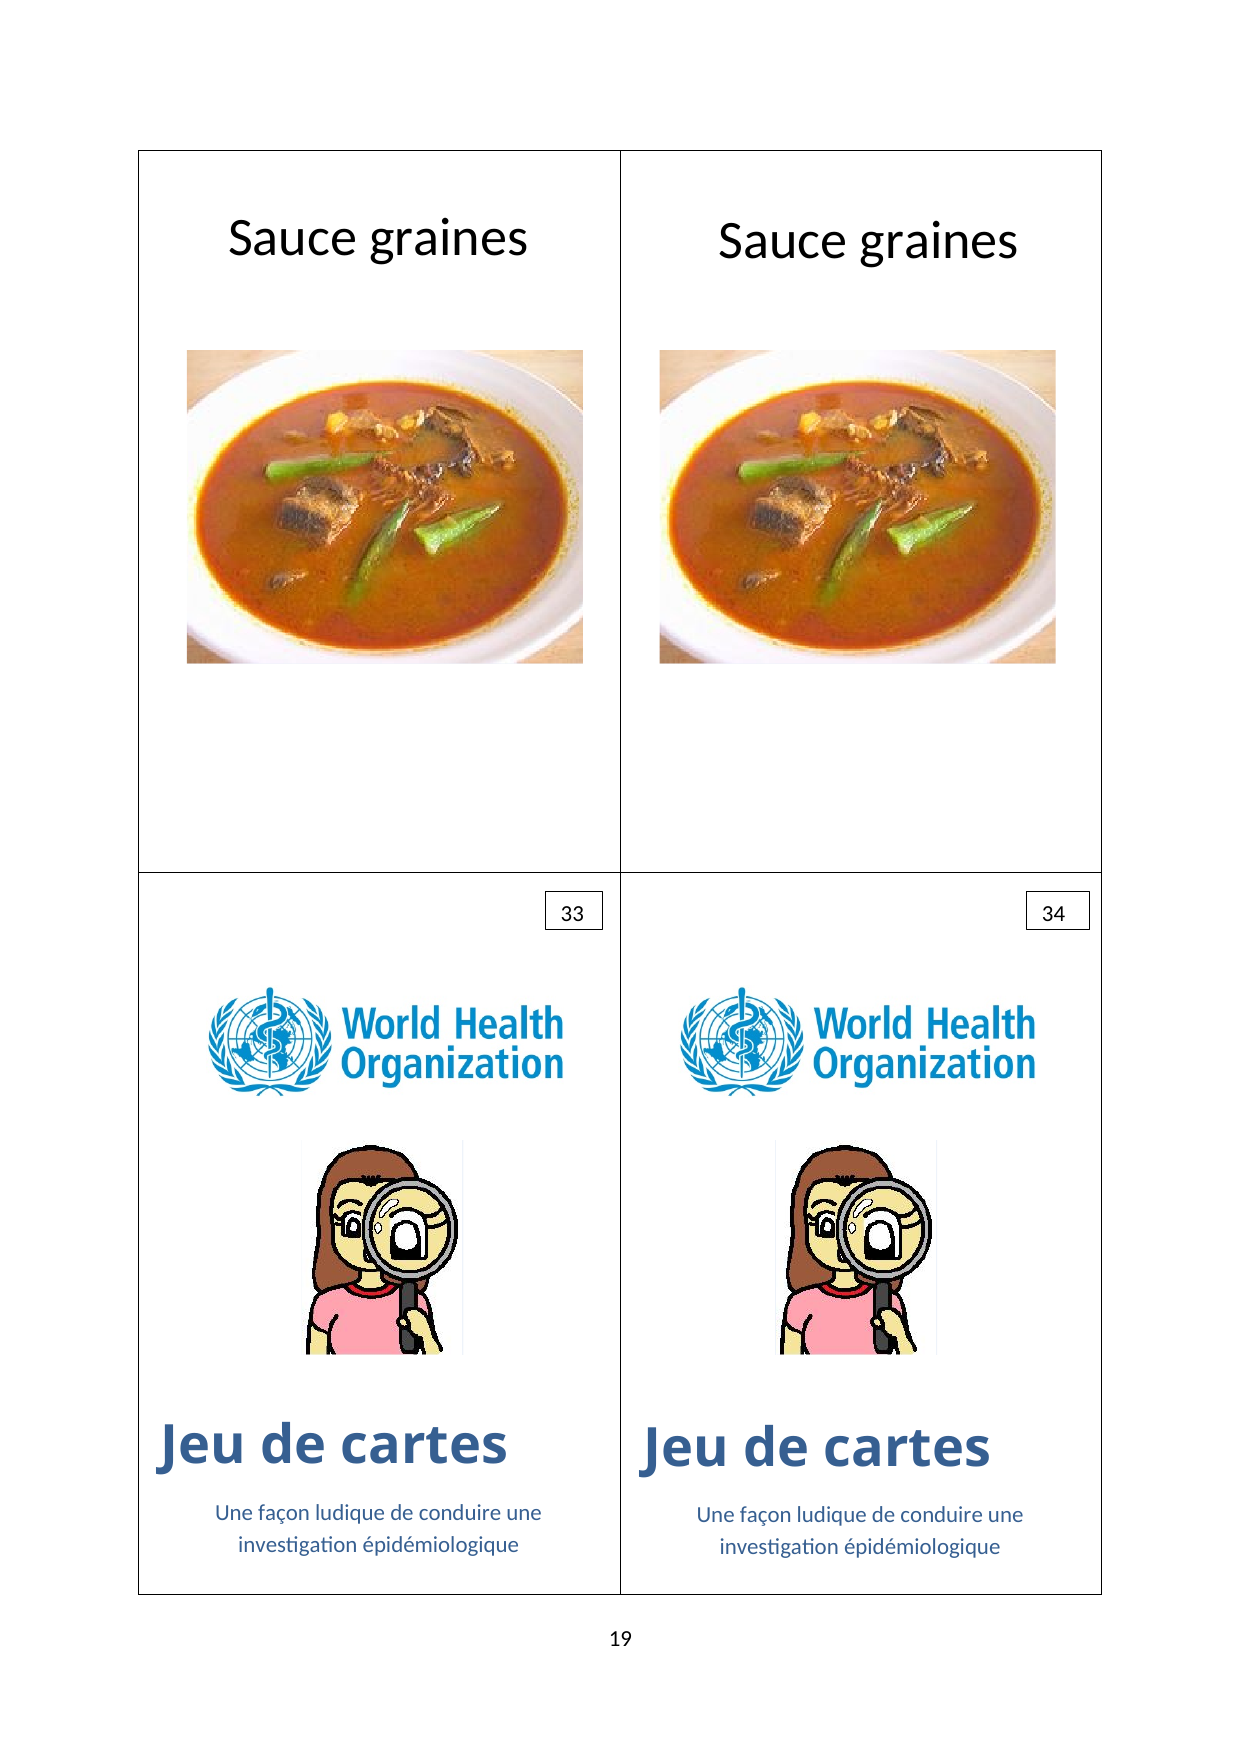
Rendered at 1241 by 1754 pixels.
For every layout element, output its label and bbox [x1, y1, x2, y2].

table_cell [139, 151, 620, 872]
table_cell [621, 873, 1101, 1594]
picture [678, 985, 1036, 1098]
picture [206, 985, 564, 1098]
table_cell [139, 873, 620, 1594]
table_cell [621, 151, 1101, 872]
